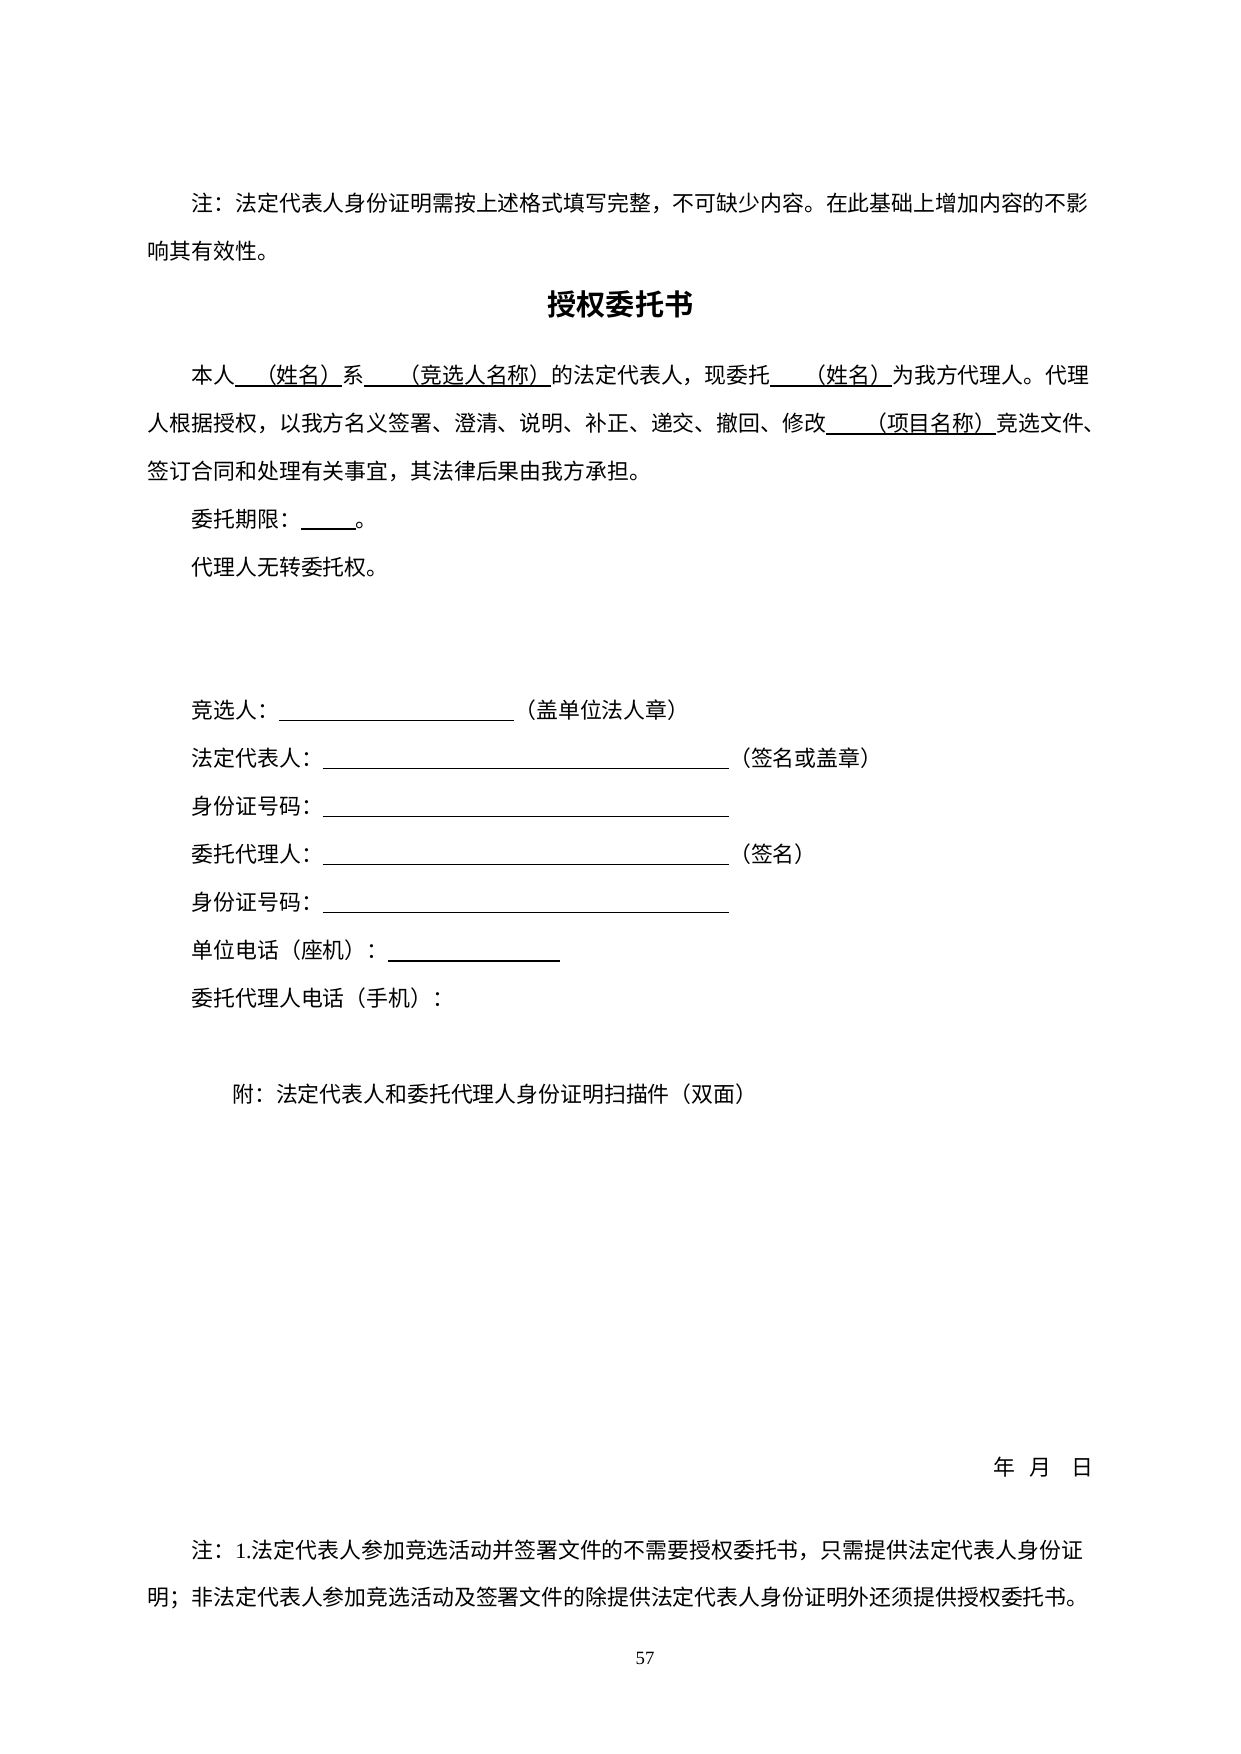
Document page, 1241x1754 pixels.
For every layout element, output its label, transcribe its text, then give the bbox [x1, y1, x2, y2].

text 委托期限： 。 [148, 489, 1093, 537]
text 授权委托书 [148, 281, 1093, 324]
text 身份证号码： [148, 872, 1093, 920]
text 注：法定代表人身份证明需按上述格式填写完整，不可缺少内容。在此基础上增加内容的不影响其有效性。 [148, 186, 1093, 266]
text 委托代理人电话（手机）： [148, 968, 1093, 1016]
text 附：法定代表人和委托代理人身份证明扫描件（双面） [148, 1064, 1093, 1112]
text 代理人无转委托权。 [148, 537, 1093, 584]
text 法定代表人： （签名或盖章） [148, 728, 1093, 776]
text 竞选人： （盖单位法人章） [148, 680, 1093, 728]
text 注：1.法定代表人参加竞选活动并签署文件的不需要授权委托书，只需提供法定代表人身份证明；非法定代表人参加竞选活动及签署文件的除提供法定代表人身份证明外还须提供授权委托书。 [148, 1533, 1093, 1612]
text 本人 （姓名）系 （竞选人名称）的法定代表人，现委托 （姓名）为我方代理人。代理人根据授权，以我方名义签署、澄清、说明、补正、递交、撤回、修改 （项目名称）竞选文件、签订合同和处理有关事宜，其法律后果由我方承担。 [148, 345, 1093, 489]
text 身份证号码： [148, 776, 1093, 824]
text 年 月 日 [148, 1437, 1093, 1485]
text 单位电话（座机）： [148, 920, 1093, 968]
text 委托代理人： （签名） [148, 824, 1093, 872]
